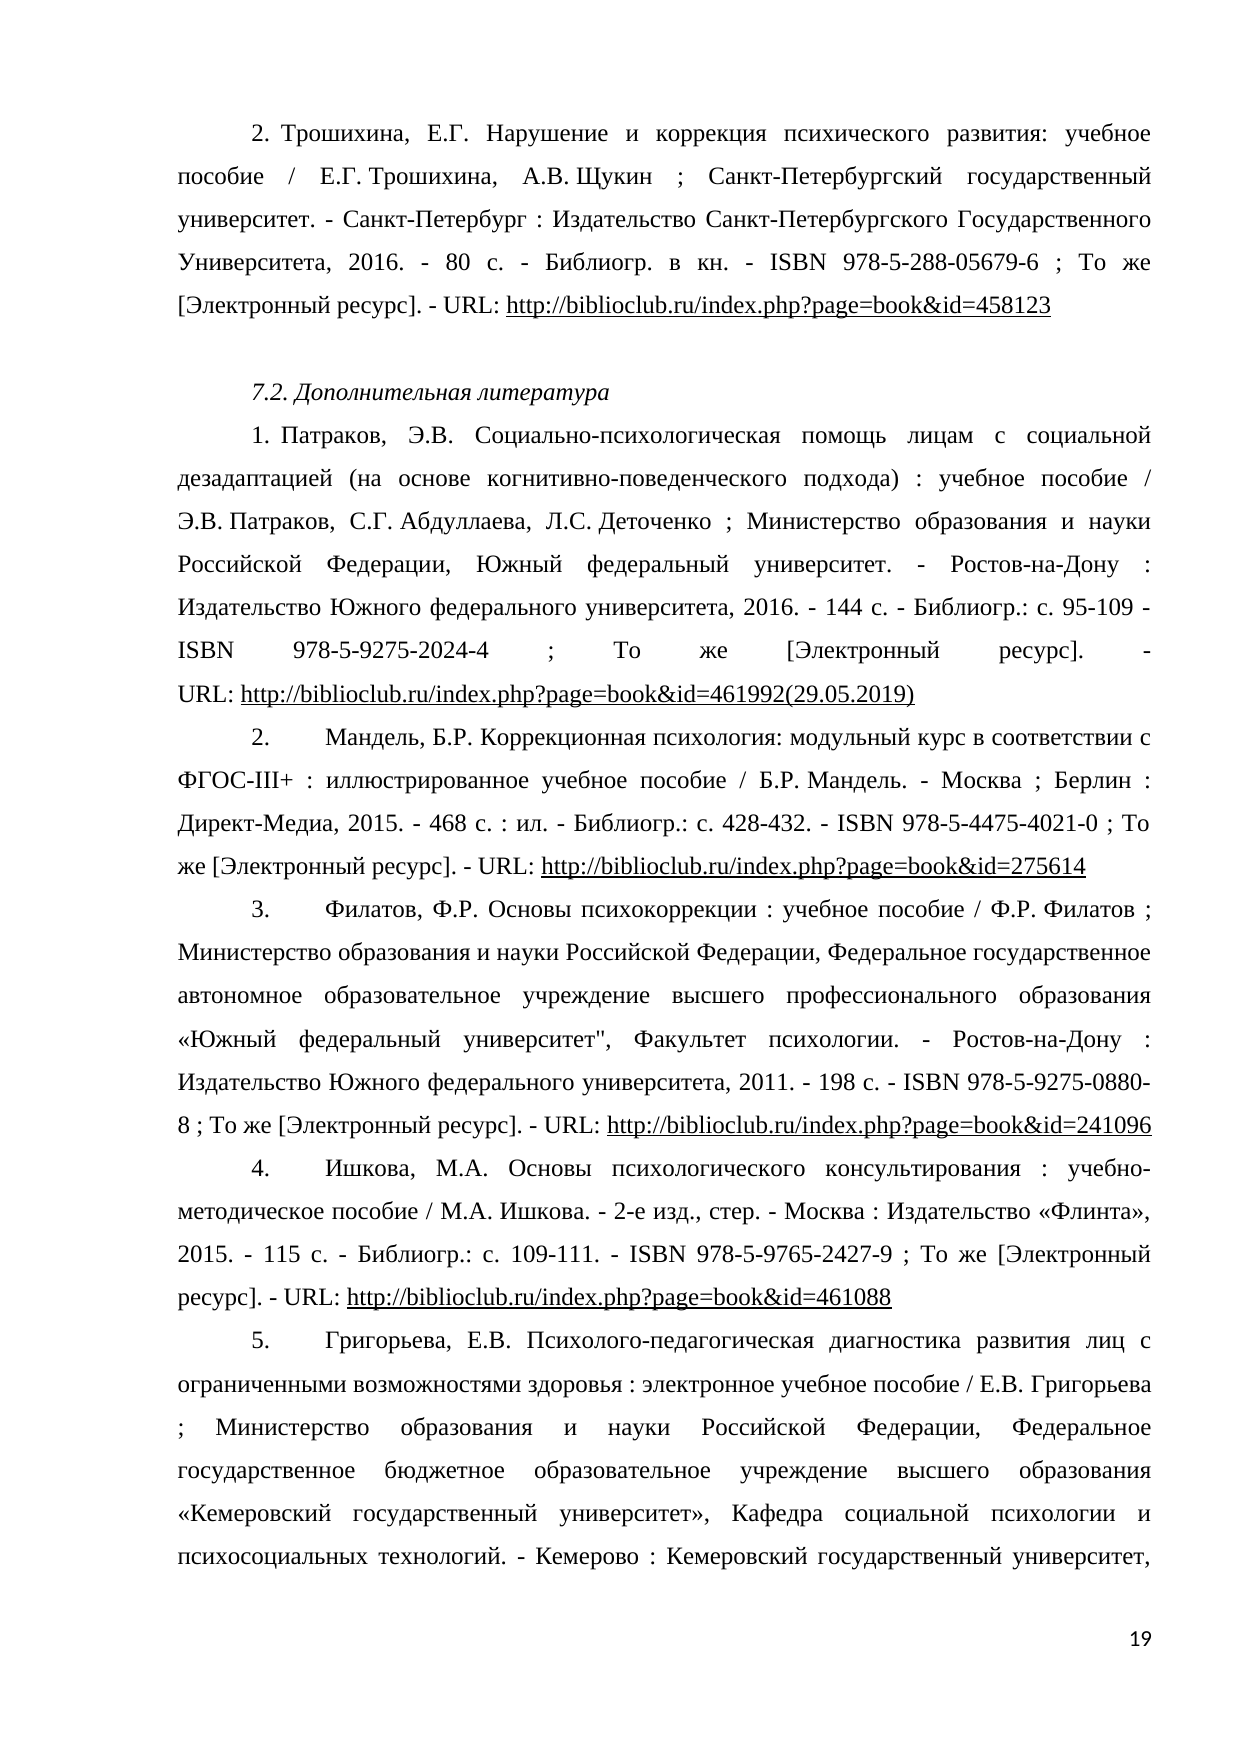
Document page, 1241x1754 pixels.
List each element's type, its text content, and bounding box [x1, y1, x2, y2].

list Филатов, Ф.Р. Основы психокоррекции : учебное пособие / Ф.Р. Филатов ; Министерство образования и науки Российской Федерации, Федеральное государственное автономное образовательное учреждение высшего профессионального образования «Южный федеральный университет", Факультет психологии. - Ростов-на-Дону : Издательство Южного федерального университета, 2011. - 198 с. - ISBN 978-5-9275-0880-8 ; То же [Электронный ресурс]. - URL: http://biblioclub.ru/index.php?page=book&id=241096 [177, 894, 1152, 1139]
list Ишкова, М.А. Основы психологического консультирования : учебно-методическое пособие / М.А. Ишкова. - 2-е изд., стер. - Москва : Издательство «Флинта», 2015. - 115 с. - Библиогр.: с. 109-111. - ISBN 978-5-9765-2427-9 ; То же [Электронный ресурс]. - URL: http://biblioclub.ru/index.php?page=book&id=461088 [177, 1153, 1152, 1311]
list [177, 1326, 1152, 1570]
text 7.2. Дополнительная литература [177, 377, 1152, 406]
list Трошихина, Е.Г. Нарушение и коррекция психического развития: учебное пособие / Е.Г. Трошихина, А.В. Щукин ; Санкт-Петербургский государственный университет. - Санкт-Петербург : Издательство Санкт-Петербургского Государственного Университета, 2016. - 80 с. - Библиогр. в кн. - ISBN 978-5-288-05679-6 ; То же [Электронный ресурс]. - URL: http://biblioclub.ru/index.php?page=book&id=458123 [177, 118, 1152, 319]
list Патраков, Э.В. Социально-психологическая помощь лицам с социальной дезадаптацией (на основе когнитивно-поведенческого подхода) : учебное пособие / Э.В. Патраков, С.Г. Абдуллаева, Л.С. Деточенко ; Министерство образования и науки Российской Федерации, Южный федеральный университет. - Ростов-на-Дону : Издательство Южного федерального университета, 2016. - 144 с. - Библиогр.: с. 95-109 - ISBN 978-5-9275-2024-4 ; То же [Электронный ресурс]. - URL: http://biblioclub.ru/index.php?page=book&id=461992(29.05.2019) [177, 420, 1152, 707]
list Мандель, Б.Р. Коррекционная психология: модульный курс в соответствии с ФГОС-III+ : иллюстрированное учебное пособие / Б.Р. Мандель. - Москва ; Берлин : Директ-Медиа, 2015. - 468 с. : ил. - Библиогр.: с. 428-432. - ISBN 978-5-4475-4021-0 ; То же [Электронный ресурс]. - URL: http://biblioclub.ru/index.php?page=book&id=275614 [177, 722, 1152, 880]
